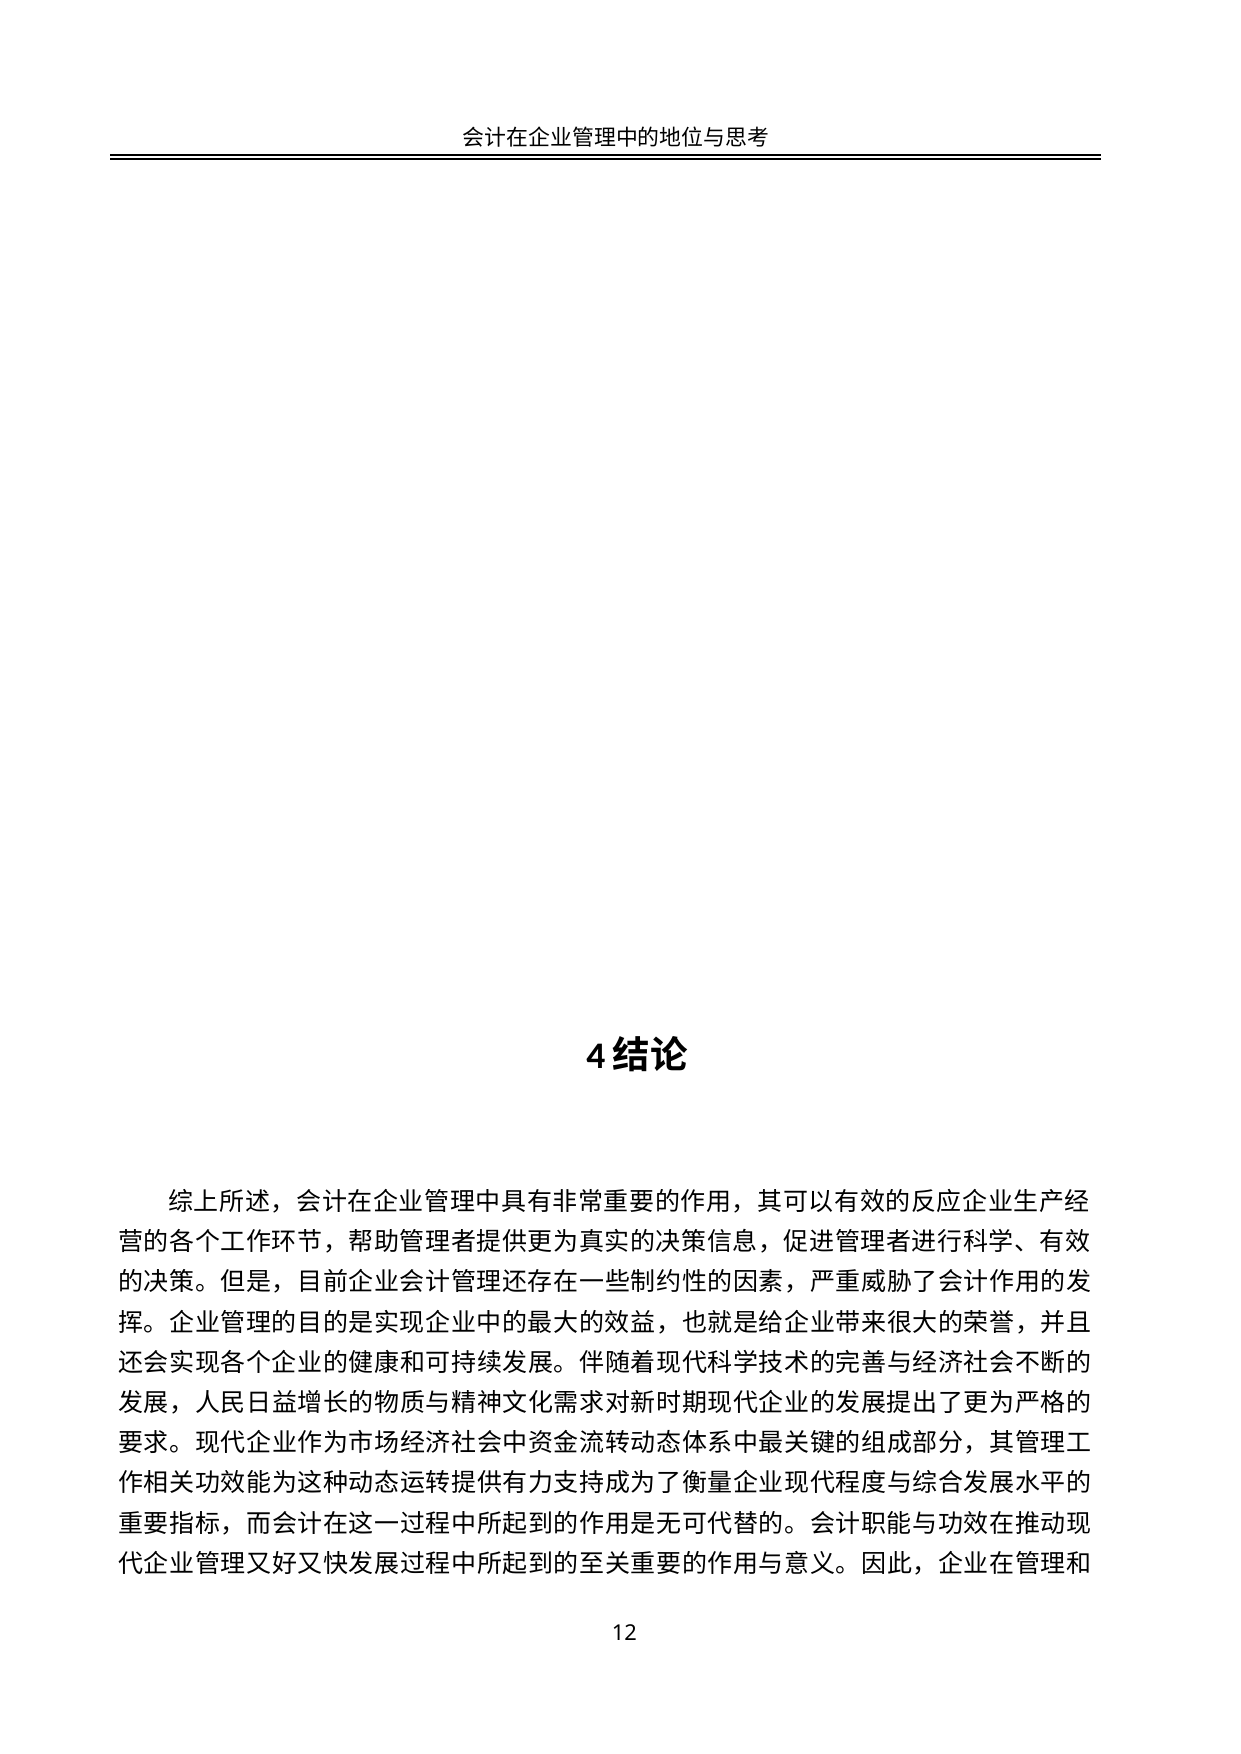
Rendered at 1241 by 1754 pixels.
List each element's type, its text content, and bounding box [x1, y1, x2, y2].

subtitle 4结论 [118, 1012, 1093, 1093]
